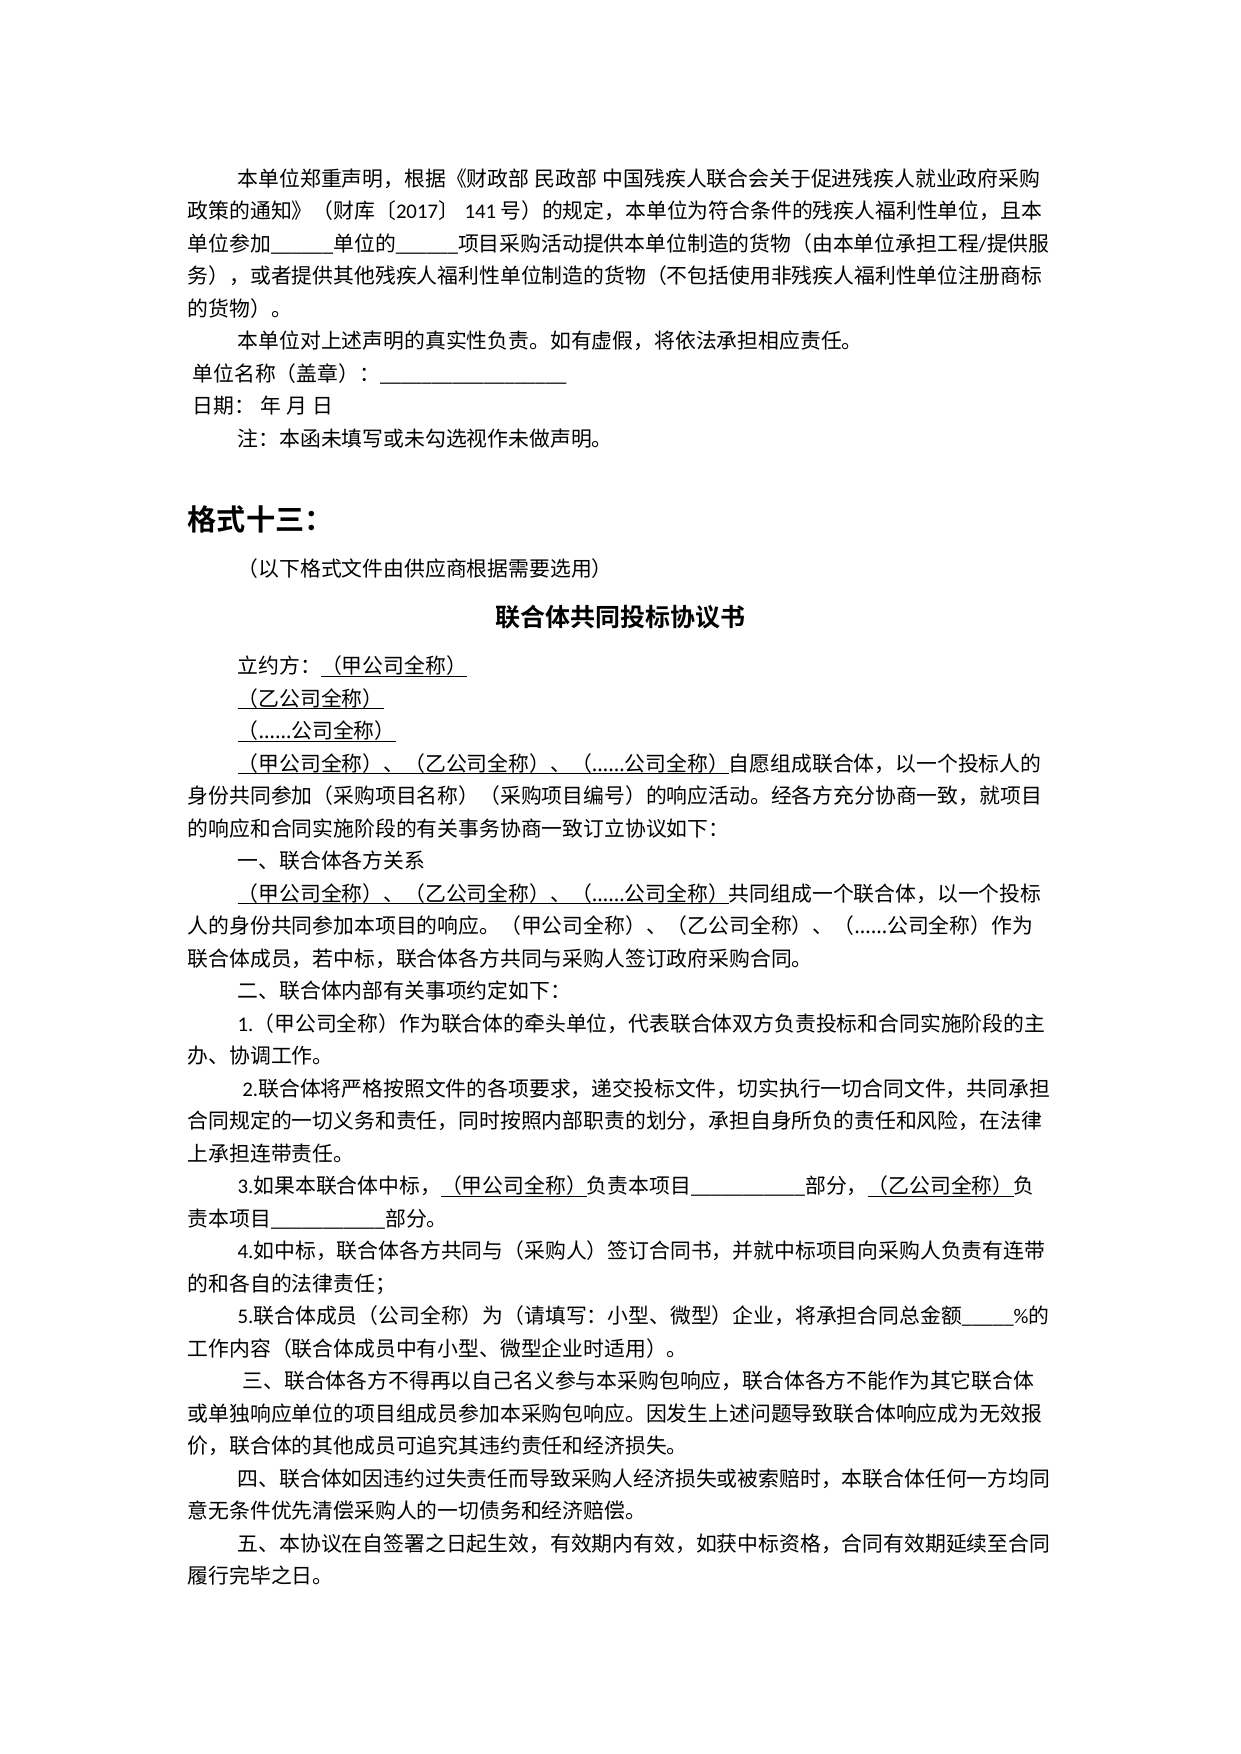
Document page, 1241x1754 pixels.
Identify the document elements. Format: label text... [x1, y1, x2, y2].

text （乙公司全称） [187, 682, 1053, 714]
text （甲公司全称）、（乙公司全称）、（……公司全称）共同组成一个联合体，以一个投标人的身份共同参加本项目的响应。（甲公司全称）、（乙公司全称）、（……公司全称）作为联合体成员，若中标，联合体各方共同与采购人签订政府采购合同。 [187, 877, 1053, 974]
text 5.联合体成员（公司全称）为（请填写：小型、微型）企业，将承担合同总金额_____%的工作内容（联合体成员中有小型、微型企业时适用）。 [187, 1299, 1053, 1364]
text 4.如中标，联合体各方共同与（采购人）签订合同书，并就中标项目向采购人负责有连带的和各自的法律责任； [187, 1234, 1053, 1299]
text 本单位对上述声明的真实性负责。如有虚假，将依法承担相应责任。 [187, 324, 1053, 357]
text 1.（甲公司全称）作为联合体的牵头单位，代表联合体双方负责投标和合同实施阶段的主办、协调工作。 [187, 1007, 1053, 1072]
text 3.如果本联合体中标，（甲公司全称）负责本项目___________部分，（乙公司全称）负责本项目___________部分。 [187, 1169, 1053, 1234]
text 2.联合体将严格按照文件的各项要求，递交投标文件，切实执行一切合同文件，共同承担合同规定的一切义务和责任，同时按照内部职责的划分，承担自身所负的责任和风险，在法律上承担连带责任。 [187, 1072, 1053, 1169]
text 注：本函未填写或未勾选视作未做声明。 [187, 422, 1053, 454]
text （甲公司全称）、（乙公司全称）、（……公司全称）自愿组成联合体，以一个投标人的身份共同参加（采购项目名称）（采购项目编号）的响应活动。经各方充分协商一致，就项目的响应和合同实施阶段的有关事务协商一致订立协议如下： [187, 747, 1053, 844]
text 二、联合体内部有关事项约定如下： [187, 974, 1053, 1007]
text 日期： 年 月 日 [187, 389, 1053, 422]
text 三、联合体各方不得再以自己名义参与本采购包响应，联合体各方不能作为其它联合体或单独响应单位的项目组成员参加本采购包响应。因发生上述问题导致联合体响应成为无效报价，联合体的其他成员可追究其违约责任和经济损失。 [187, 1364, 1053, 1462]
text （以下格式文件由供应商根据需要选用） [187, 552, 1053, 584]
text 立约方：（甲公司全称） [187, 649, 1053, 682]
text 格式十三： [187, 487, 1053, 552]
text 单位名称（盖章）：__________________ [187, 357, 1053, 389]
text （……公司全称） [187, 714, 1053, 747]
text 四、联合体如因违约过失责任而导致采购人经济损失或被索赔时，本联合体任何一方均同意无条件优先清偿采购人的一切债务和经济赔偿。 [187, 1462, 1053, 1527]
text 本单位郑重声明，根据《财政部 民政部 中国残疾人联合会关于促进残疾人就业政府采购政策的通知》（财库〔2017〕 141号）的规定，本单位为符合条件的残疾人福利性单位，且本单位参加______单位的______项目采购活动提供本单位制造的货物（由本单位承担工程/提供服务），或者提供其他残疾人福利性单位制造的货物（不包括使用非残疾人福利性单位注册商标的货物）。 [187, 162, 1053, 324]
text 联合体共同投标协议书 [187, 584, 1053, 649]
text 五、本协议在自签署之日起生效，有效期内有效，如获中标资格，合同有效期延续至合同履行完毕之日。 [187, 1527, 1053, 1592]
text 一、联合体各方关系 [187, 844, 1053, 877]
